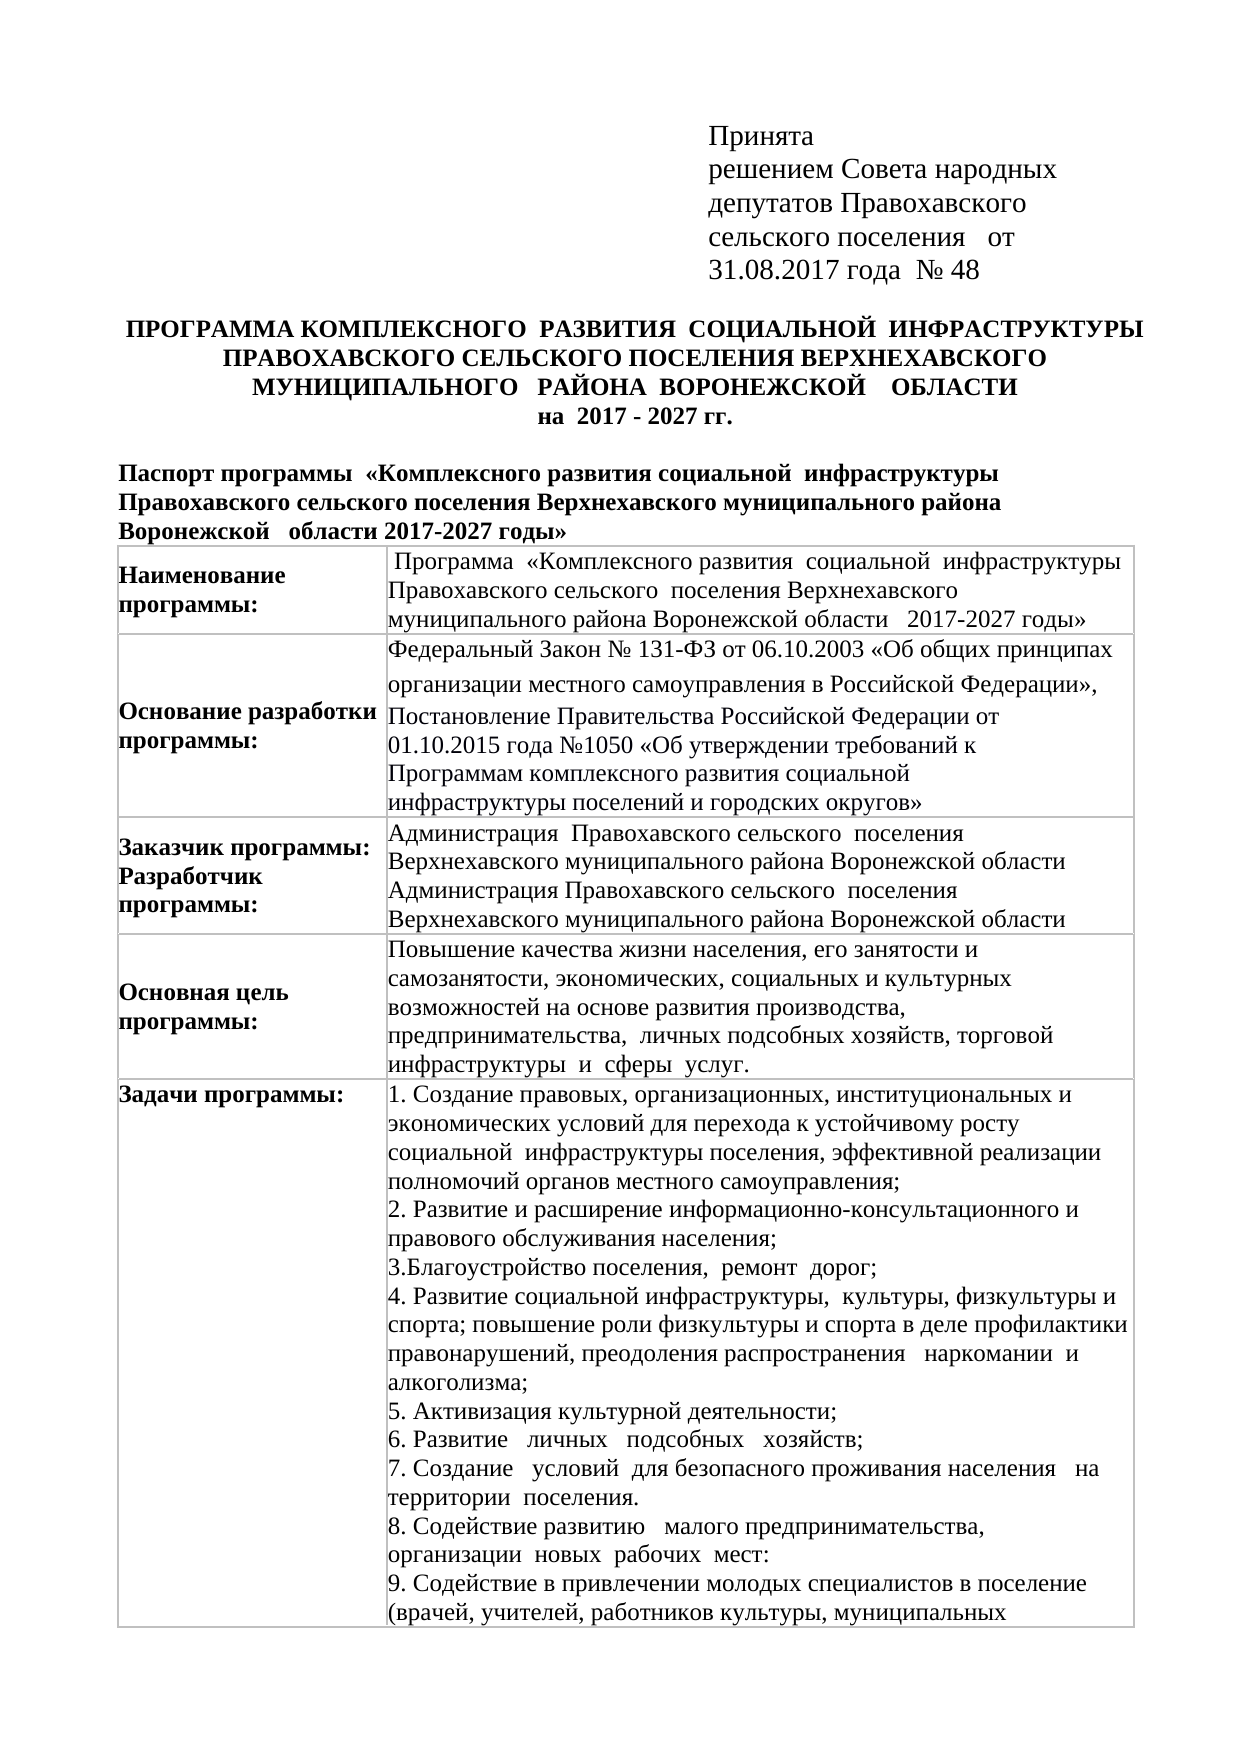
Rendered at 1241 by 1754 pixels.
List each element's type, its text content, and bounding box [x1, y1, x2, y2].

table_cell Администрация Правохавского сельского поселения Верхнехавского муниципального района Воронежской области Администрация Правохавского сельского поселения Верхнехавского муниципального района Воронежской области [388, 818, 1133, 933]
table_header Наименование программы: [119, 547, 386, 632]
table_cell Задачи программы: [119, 1080, 387, 1626]
text решением Совета народных депутатов Правохавского сельского поселения от 31.08.2017 года № 48 [708, 152, 1152, 286]
table_header Программа «Комплексного развития социальной инфраструктуры Правохавского сельского поселения Верхнехавского муниципального района Воронежской области 2017-2027 годы» [388, 547, 1133, 632]
table_cell Основание разработки программы: [119, 635, 386, 816]
table_cell Повышение качества жизни населения, его занятости и самозанятости, экономических, социальных и культурных возможностей на основе развития производства, предпринимательства, личных подсобных хозяйств, торговой инфраструктуры и сферы услуг. [388, 935, 1133, 1078]
text на 2017 - 2027 гг. [118, 401, 1152, 429]
table_cell Заказчик программы: Разработчик программы: [119, 818, 386, 933]
table_cell Основная цель программы: [119, 935, 386, 1078]
text ПРОГРАММА КОМПЛЕКСНОГО РАЗВИТИЯ СОЦИАЛЬНОЙ ИНФРАСТРУКТУРЫ ПРАВОХАВСКОГО СЕЛЬСКОГО ПОСЕЛЕНИЯ ВЕРХНЕХАВСКОГО МУНИЦИПАЛЬНОГО РАЙОНА ВОРОНЕЖСКОЙ ОБЛАСТИ [118, 314, 1152, 401]
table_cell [387, 1080, 1133, 1626]
text Принята [634, 118, 1152, 152]
text Паспорт программы «Комплексного развития социальной инфраструктуры Правохавского сельского поселения Верхнехавского муниципального района Воронежской области 2017-2027 годы» [118, 458, 1152, 544]
table_cell Федеральный Закон № 131-ФЗ от 06.10.2003 «Об общих принципах организации местного самоуправления в Российской Федерации», Постановление Правительства Российской Федерации от 01.10.2015 года №1050 «Об утверждении требований к Программам комплексного развития социальной инфраструктуры поселений и городских округов» [388, 635, 1133, 816]
